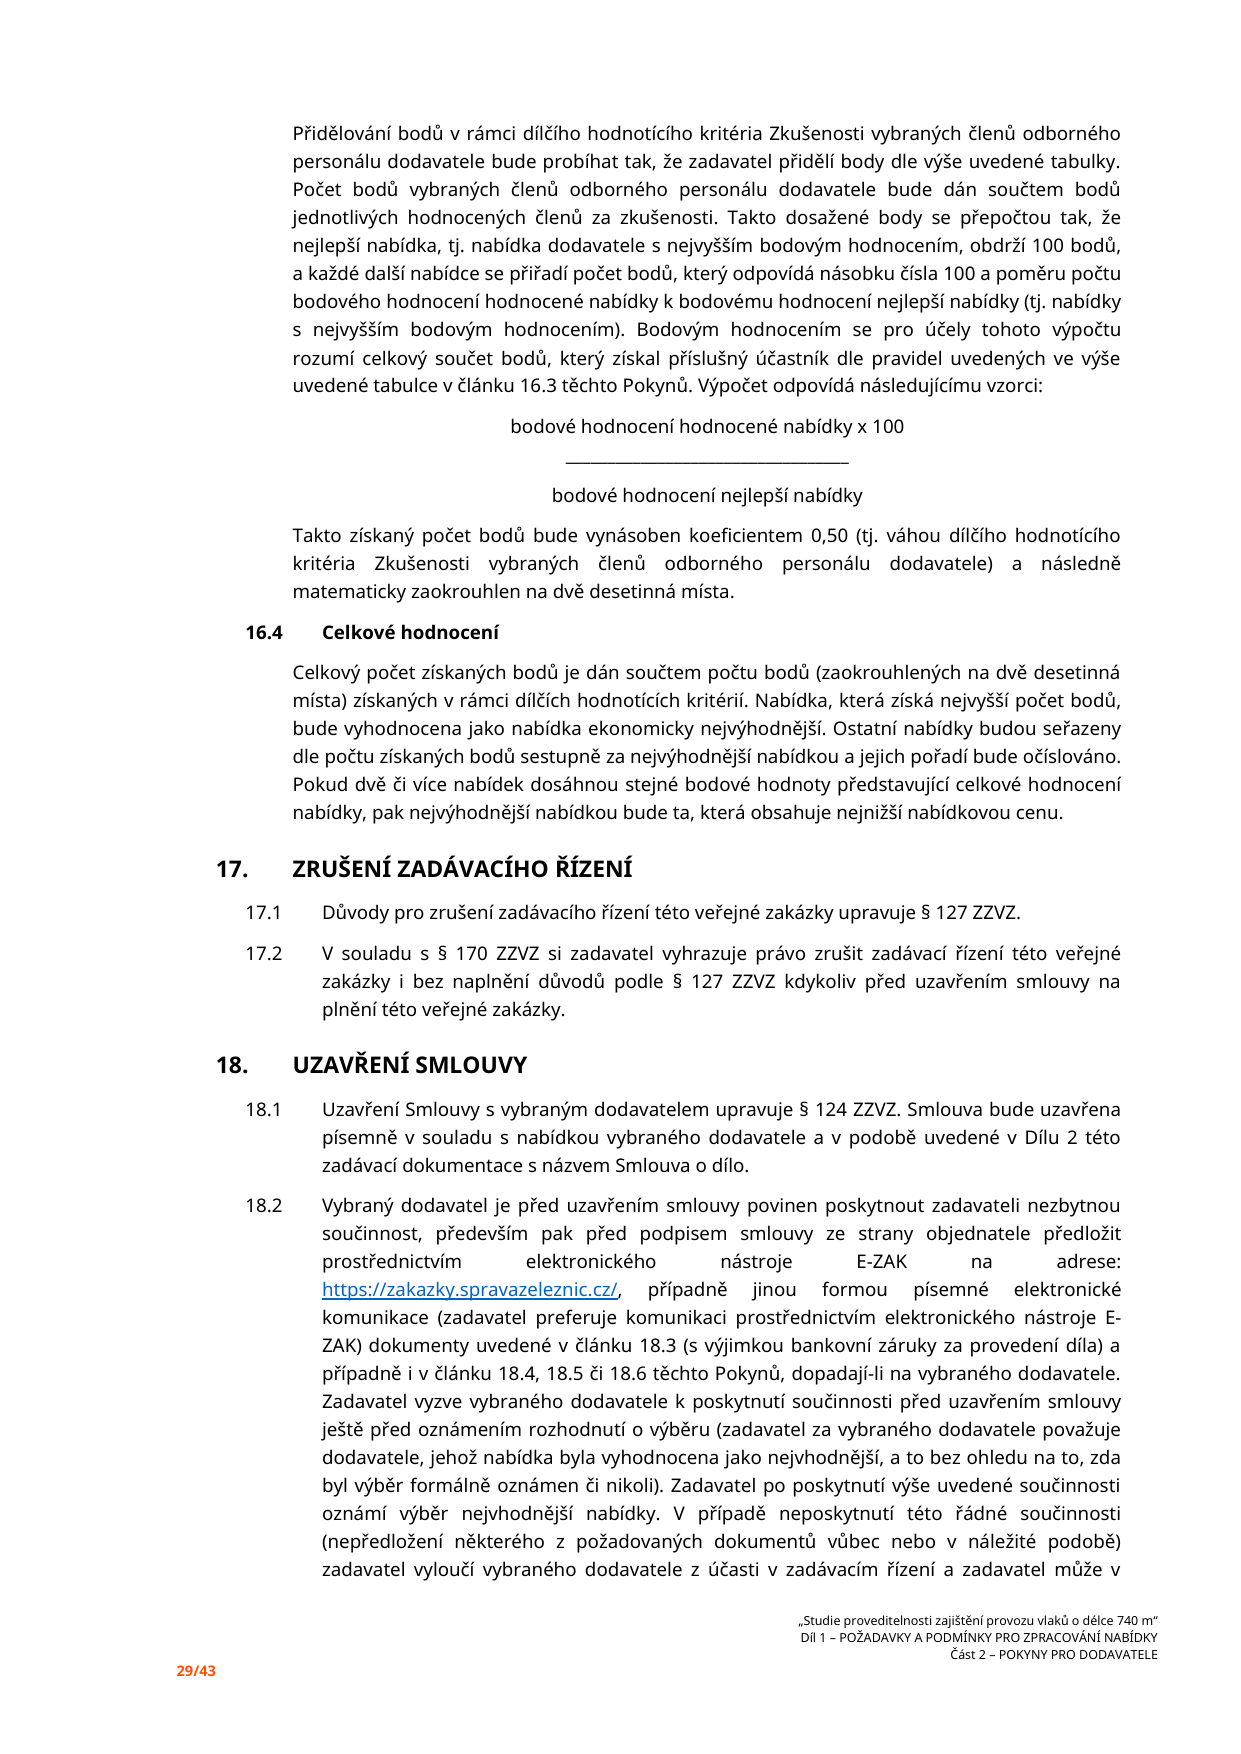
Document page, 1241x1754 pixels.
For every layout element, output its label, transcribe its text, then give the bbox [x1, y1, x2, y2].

list Takto získaný počet bodů bude vynásoben koeficientem 0,50 (tj. váhou dílčího hodnotícího kritéria Zkušenosti vybraných členů odborného personálu dodavatele) a následně matematicky zaokrouhlen na dvě desetinná místa. [292, 522, 1122, 604]
text V souladu s § 170 ZZVZ si zadavatel vyhrazuje právo zrušit zadávací řízení této veřejné zakázky i bez naplnění důvodů podle § 127 ZZVZ kdykoliv před uzavřením smlouvy na plnění této veřejné zakázky. [245, 940, 1122, 1022]
list bodové hodnocení nejlepší nabídky [292, 482, 1122, 507]
text Důvody pro zrušení zadávacího řízení této veřejné zakázky upravuje § 127 ZZVZ. [245, 899, 1122, 925]
text UZAVŘENÍ SMLOUVY [216, 1049, 1122, 1080]
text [245, 1192, 1122, 1582]
text Uzavření Smlouvy s vybraným dodavatelem upravuje § 124 ZZVZ. Smlouva bude uzavřena písemně v souladu s nabídkou vybraného dodavatele a v podobě uvedené v Dílu 2 této zadávací dokumentace s názvem Smlouva o dílo. [245, 1096, 1122, 1177]
list bodové hodnocení hodnocené nabídky x 100 [292, 413, 1122, 439]
list Celkový počet získaných bodů je dán součtem počtu bodů (zaokrouhlených na dvě desetinná místa) získaných v rámci dílčích hodnotících kritérií. Nabídka, která získá nejvyšší počet bodů, bude vyhodnocena jako nabídka ekonomicky nejvýhodnější. Ostatní nabídky budou seřazeny dle počtu získaných bodů sestupně za nejvýhodnější nabídkou a jejich pořadí bude očíslováno. Pokud dvě či více nabídek dosáhnou stejné bodové hodnoty představující celkové hodnocení nabídky, pak nejvýhodnější nabídkou bude ta, která obsahuje nejnižší nabídkovou cenu. [292, 659, 1122, 825]
list Přidělování bodů v rámci dílčího hodnotícího kritéria Zkušenosti vybraných členů odborného personálu dodavatele bude probíhat tak, že zadavatel přidělí body dle výše uvedené tabulky. Počet bodů vybraných členů odborného personálu dodavatele bude dán součtem bodů jednotlivých hodnocených členů za zkušenosti. Takto dosažené body se přepočtou tak, že nejlepší nabídka, tj. nabídka dodavatele s nejvyšším bodovým hodnocením, obdrží 100 bodů, a každé další nabídce se přiřadí počet bodů, který odpovídá násobku čísla 100 a poměru počtu bodového hodnocení hodnocené nabídky k bodovému hodnocení nejlepší nabídky (tj. nabídky s nejvyšším bodovým hodnocením). Bodovým hodnocením se pro účely tohoto výpočtu rozumí celkový součet bodů, který získal příslušný účastník dle pravidel uvedených ve výše uvedené tabulce v článku 16.3 těchto Pokynů. Výpočet odpovídá následujícímu vzorci: [292, 121, 1122, 398]
list __________________________________ [292, 441, 1122, 467]
text ZRUŠENÍ ZADÁVACÍHO ŘÍZENÍ [216, 853, 1122, 884]
text Celkové hodnocení [245, 619, 1122, 644]
